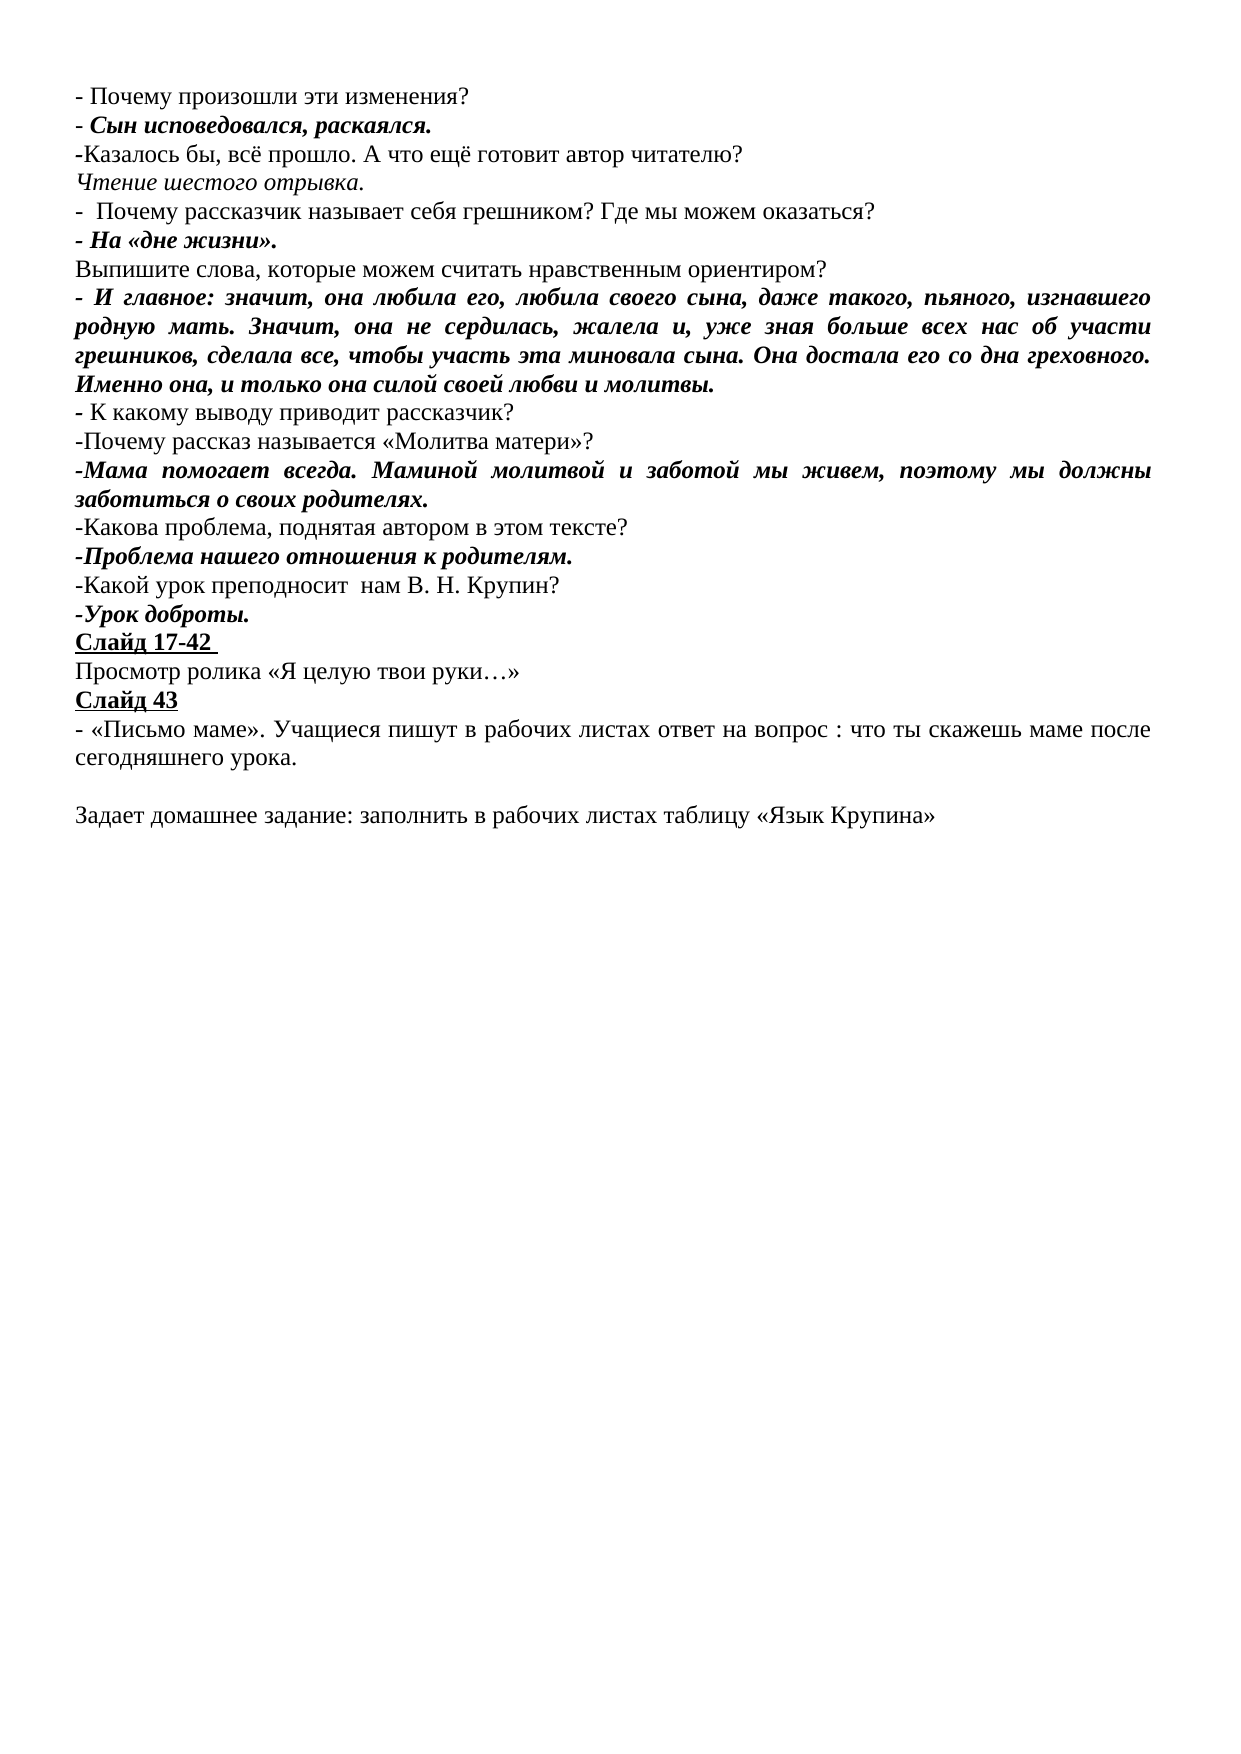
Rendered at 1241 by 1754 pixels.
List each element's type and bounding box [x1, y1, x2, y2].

table_header [69, 75, 1159, 1007]
